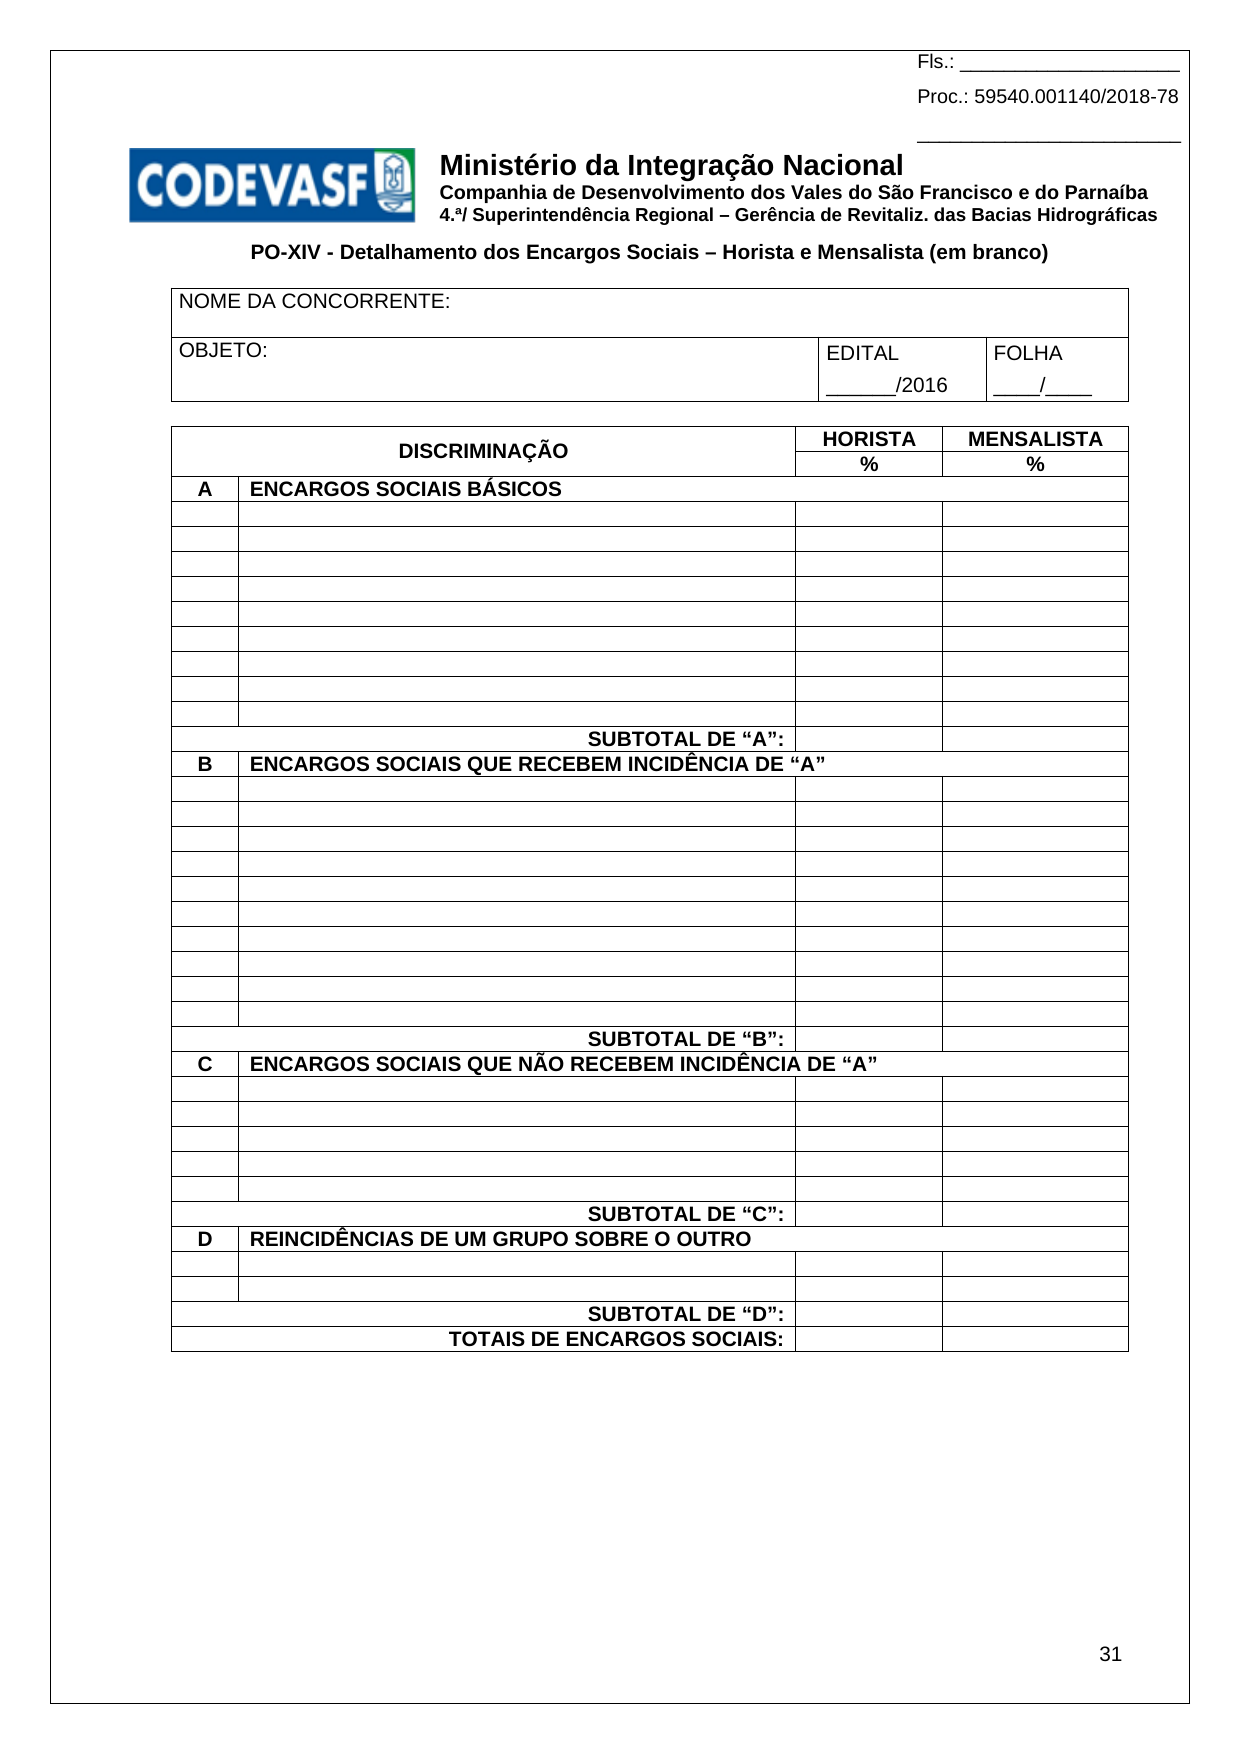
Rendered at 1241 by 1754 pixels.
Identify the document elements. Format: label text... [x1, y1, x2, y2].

table_cell [943, 602, 1128, 626]
table_cell [239, 827, 795, 851]
table_cell [239, 1102, 795, 1126]
table_cell [172, 927, 238, 951]
table_cell [943, 902, 1128, 926]
table_cell [172, 777, 238, 801]
table_cell ______/2016 [819, 368, 986, 401]
table_cell [172, 802, 238, 826]
table_cell [943, 777, 1128, 801]
table_cell D [172, 1227, 238, 1251]
table_cell [172, 577, 238, 601]
table_cell [239, 1277, 795, 1301]
table_cell [796, 927, 942, 951]
table_cell [796, 977, 942, 1001]
table_cell [239, 702, 795, 726]
table_cell [943, 677, 1128, 701]
table_cell [943, 1077, 1128, 1101]
table_cell [172, 877, 238, 901]
table_cell ____/____ [987, 368, 1128, 401]
table_cell [172, 1152, 238, 1176]
table_cell [172, 852, 238, 876]
table_cell [239, 777, 795, 801]
table_cell [239, 527, 795, 551]
table_cell [239, 927, 795, 951]
table_cell [796, 777, 942, 801]
table_cell [172, 552, 238, 576]
table_cell [239, 802, 795, 826]
table_cell [943, 1252, 1128, 1276]
table_cell [239, 1002, 795, 1026]
table_cell [796, 1127, 942, 1151]
table_cell [239, 1252, 795, 1276]
table_cell [943, 1152, 1128, 1176]
table_cell [796, 852, 942, 876]
table_cell [943, 952, 1128, 976]
table_cell [172, 1127, 238, 1151]
table_cell OBJETO: [172, 338, 818, 401]
table_header HORISTA [796, 427, 942, 451]
table_cell [239, 1077, 795, 1101]
table_cell [172, 627, 238, 651]
table_cell [796, 1277, 942, 1301]
table_cell [796, 1202, 942, 1226]
table_cell [239, 877, 795, 901]
table_cell [943, 627, 1128, 651]
table_cell [943, 1027, 1128, 1051]
table_cell [796, 902, 942, 926]
table_cell EDITAL [819, 338, 986, 368]
table_cell SUBTOTAL DE “A”: [172, 727, 795, 751]
table_cell [796, 1252, 942, 1276]
table_cell [943, 727, 1128, 751]
table_cell [796, 1302, 942, 1326]
picture [129, 148, 417, 225]
table_cell [172, 1102, 238, 1126]
table_cell [239, 602, 795, 626]
table_cell [172, 1252, 238, 1276]
table_cell [943, 502, 1128, 526]
table_cell SUBTOTAL DE “C”: [172, 1202, 795, 1226]
table_cell [943, 1102, 1128, 1126]
table_cell [239, 577, 795, 601]
table_cell [943, 702, 1128, 726]
table_cell [796, 1002, 942, 1026]
table_cell [796, 802, 942, 826]
table_cell [239, 952, 795, 976]
table_cell [796, 827, 942, 851]
table_cell C [172, 1052, 238, 1076]
table_cell [796, 627, 942, 651]
table_header MENSALISTA [943, 427, 1128, 451]
table_cell [943, 1202, 1128, 1226]
table_cell [943, 877, 1128, 901]
table_cell [796, 652, 942, 676]
table_cell FOLHA [987, 338, 1128, 368]
table_cell [943, 1302, 1128, 1326]
table_cell [796, 502, 942, 526]
table_cell [172, 827, 238, 851]
table_header NOME DA CONCORRENTE: [172, 289, 1128, 337]
table_cell [239, 1152, 795, 1176]
table_cell [796, 677, 942, 701]
table_cell [239, 652, 795, 676]
table_cell REINCIDÊNCIAS DE UM GRUPO SOBRE O OUTRO [239, 1227, 1128, 1251]
table_cell ENCARGOS SOCIAIS QUE RECEBEM INCIDÊNCIA DE “A” [239, 752, 1128, 776]
table_cell B [172, 752, 238, 776]
table_cell [172, 677, 238, 701]
table_cell [943, 1002, 1128, 1026]
table_cell [943, 527, 1128, 551]
table_cell [239, 627, 795, 651]
table_cell [239, 1177, 795, 1201]
table_cell [239, 552, 795, 576]
table_cell [239, 677, 795, 701]
table_header DISCRIMINAÇÃO [172, 427, 795, 476]
table_cell [796, 1327, 942, 1351]
table_cell [796, 1077, 942, 1101]
table_cell [943, 802, 1128, 826]
table_cell [239, 977, 795, 1001]
table_cell [796, 952, 942, 976]
table_cell [943, 652, 1128, 676]
table_cell [172, 502, 238, 526]
table_cell [172, 527, 238, 551]
table_cell [796, 527, 942, 551]
table_cell [943, 977, 1128, 1001]
table_cell [943, 1327, 1128, 1351]
table_cell [796, 1027, 942, 1051]
table_cell [172, 952, 238, 976]
table_cell [172, 1077, 238, 1101]
table_cell [239, 1127, 795, 1151]
table_cell [172, 977, 238, 1001]
table_cell SUBTOTAL DE “D”: [172, 1302, 795, 1326]
table_cell [943, 577, 1128, 601]
table_cell [172, 602, 238, 626]
table_cell [239, 502, 795, 526]
table_cell [943, 1277, 1128, 1301]
table_cell [172, 902, 238, 926]
table_cell [943, 827, 1128, 851]
table_cell TOTAIS DE ENCARGOS SOCIAIS: [172, 1327, 795, 1351]
table_cell [796, 877, 942, 901]
table_cell [239, 902, 795, 926]
table_cell % [796, 452, 942, 476]
table_cell ENCARGOS SOCIAIS QUE NÃO RECEBEM INCIDÊNCIA DE “A” [239, 1052, 1128, 1076]
table_cell [796, 727, 942, 751]
table_cell [943, 1177, 1128, 1201]
table_cell [172, 1177, 238, 1201]
table_cell A [172, 477, 238, 501]
table_cell [796, 1152, 942, 1176]
table_cell % [943, 452, 1128, 476]
table_cell [796, 1177, 942, 1201]
table_cell [172, 1002, 238, 1026]
table_cell [796, 552, 942, 576]
text PO-XIV - Detalhamento dos Encargos Sociais – Horista e Mensalista (em branco) [177, 240, 1122, 264]
table_cell [943, 927, 1128, 951]
table_cell [796, 702, 942, 726]
table_cell [172, 652, 238, 676]
table_cell [172, 702, 238, 726]
table_cell [943, 1127, 1128, 1151]
table_cell [172, 1277, 238, 1301]
table_cell [943, 852, 1128, 876]
table_cell SUBTOTAL DE “B”: [172, 1027, 795, 1051]
table_cell [239, 852, 795, 876]
table_cell [796, 1102, 942, 1126]
table_cell [943, 552, 1128, 576]
table_cell [796, 577, 942, 601]
table_cell ENCARGOS SOCIAIS BÁSICOS [239, 477, 1128, 501]
table_cell [796, 602, 942, 626]
